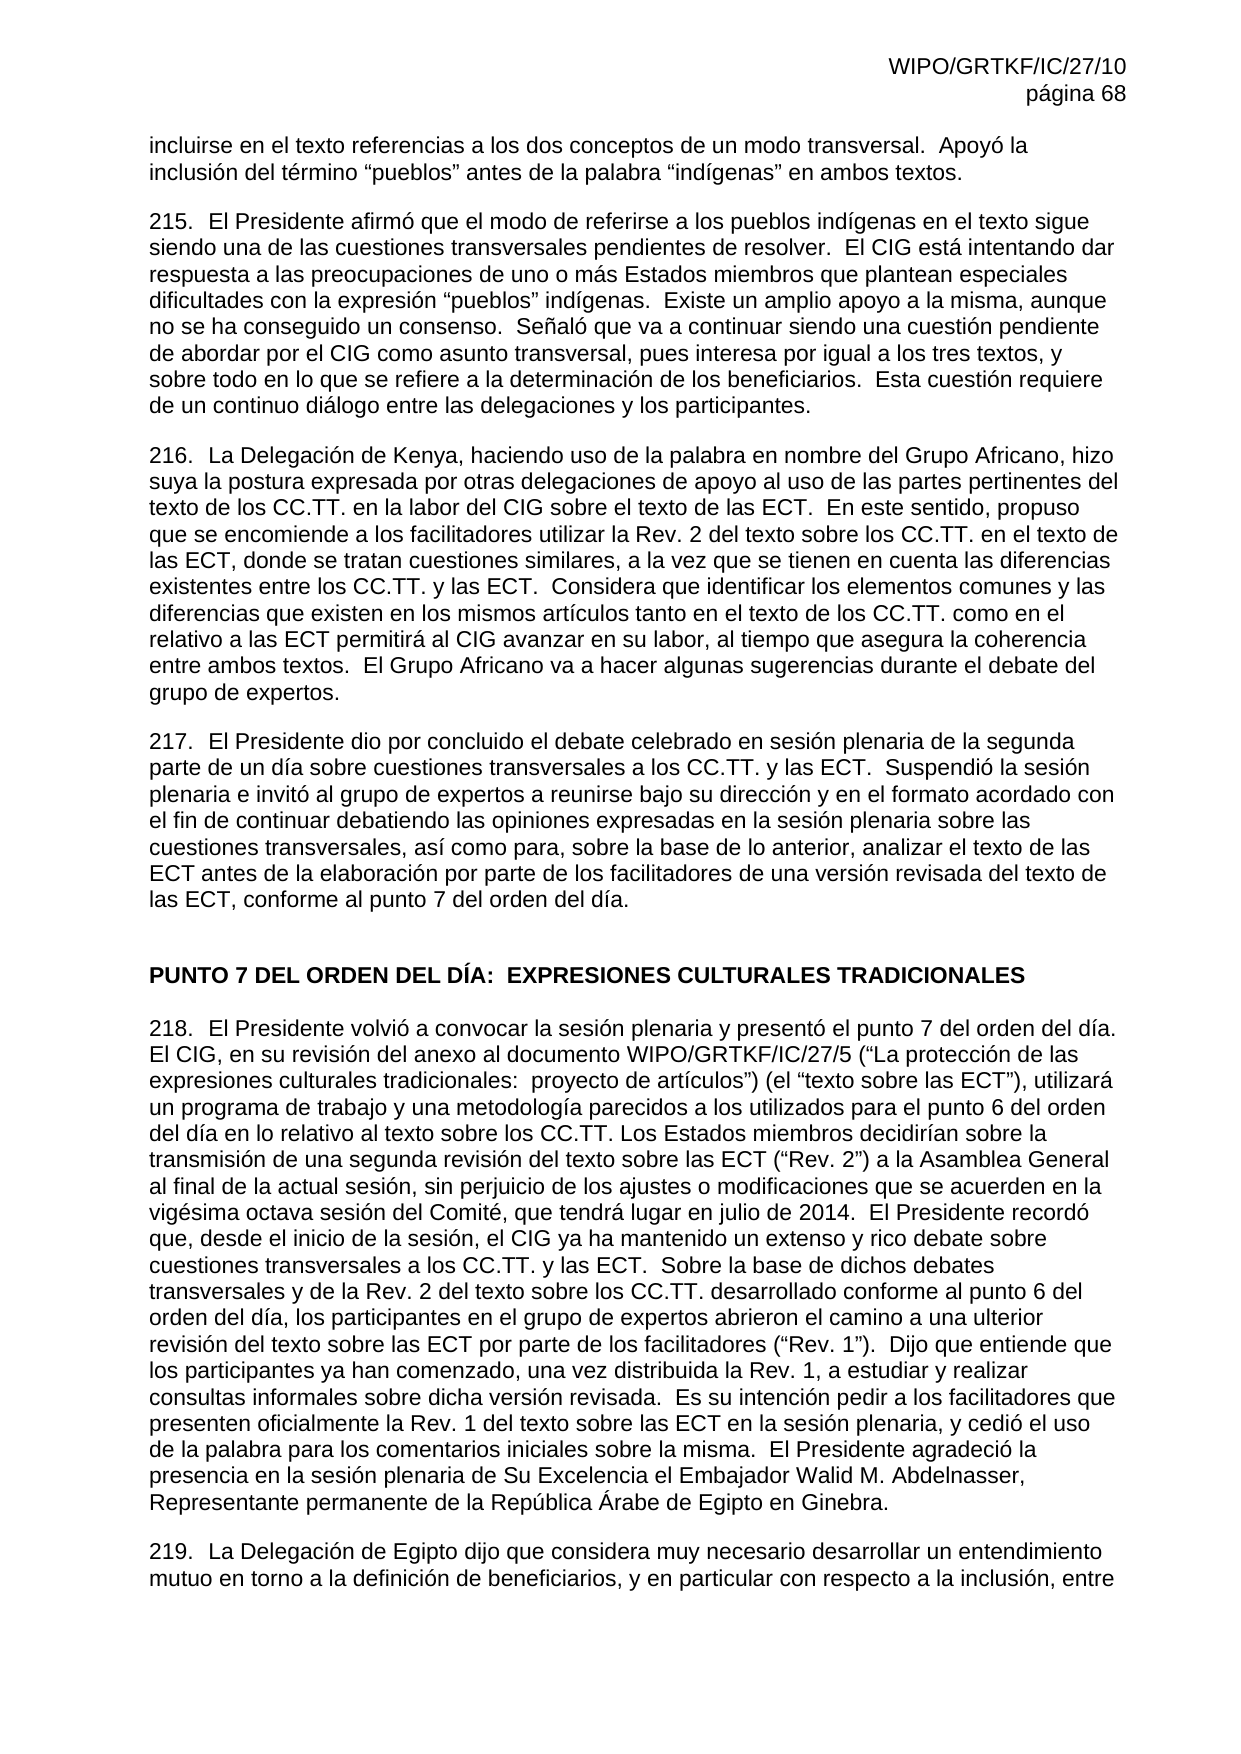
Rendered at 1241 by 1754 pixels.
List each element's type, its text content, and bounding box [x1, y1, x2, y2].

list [149, 1538, 1122, 1591]
subtitle PUNTO 7 DEL ORDEN DEL DÍA: EXPRESIONES CULTURALES TRADICIONALES [149, 962, 1122, 988]
list El Presidente volvió a convocar la sesión plenaria y presentó el punto 7 del orden del día. El CIG, en su revisión del anexo al documento WIPO/GRTKF/IC/27/5 (“La protección de las expresiones culturales tradicionales: proyecto de artículos”) (el “texto sobre las ECT”), utilizará un programa de trabajo y una metodología parecidos a los utilizados para el punto 6 del orden del día en lo relativo al texto sobre los CC.TT. Los Estados miembros decidirían sobre la transmisión de una segunda revisión del texto sobre las ECT (“Rev. 2”) a la Asamblea General al final de la actual sesión, sin perjuicio de los ajustes o modificaciones que se acuerden en la vigésima octava sesión del Comité, que tendrá lugar en julio de 2014. El Presidente recordó que, desde el inicio de la sesión, el CIG ya ha mantenido un extenso y rico debate sobre cuestiones transversales a los CC.TT. y las ECT. Sobre la base de dichos debates transversales y de la Rev. 2 del texto sobre los CC.TT. desarrollado conforme al punto 6 del orden del día, los participantes en el grupo de expertos abrieron el camino a una ulterior revisión del texto sobre las ECT por parte de los facilitadores (“Rev. 1”). Dijo que entiende que los participantes ya han comenzado, una vez distribuida la Rev. 1, a estudiar y realizar consultas informales sobre dicha versión revisada. Es su intención pedir a los facilitadores que presenten oficialmente la Rev. 1 del texto sobre las ECT en la sesión plenaria, y cedió el uso de la palabra para los comentarios iniciales sobre la misma. El Presidente agradeció la presencia en la sesión plenaria de Su Excelencia el Embajador Walid M. Abdelnasser, Representante permanente de la República Árabe de Egipto en Ginebra. [149, 1014, 1122, 1515]
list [149, 132, 1122, 185]
list La Delegación de Kenya, haciendo uso de la palabra en nombre del Grupo Africano, hizo suya la postura expresada por otras delegaciones de apoyo al uso de las partes pertinentes del texto de los CC.TT. en la labor del CIG sobre el texto de las ECT. En este sentido, propuso que se encomiende a los facilitadores utilizar la Rev. 2 del texto sobre los CC.TT. en el texto de las ECT, donde se tratan cuestiones similares, a la vez que se tienen en cuenta las diferencias existentes entre los CC.TT. y las ECT. Considera que identificar los elementos comunes y las diferencias que existen en los mismos artículos tanto en el texto de los CC.TT. como en el relativo a las ECT permitirá al CIG avanzar en su labor, al tiempo que asegura la coherencia entre ambos textos. El Grupo Africano va a hacer algunas sugerencias durante el debate del grupo de expertos. [149, 442, 1122, 705]
list El Presidente dio por concluido el debate celebrado en sesión plenaria de la segunda parte de un día sobre cuestiones transversales a los CC.TT. y las ECT. Suspendió la sesión plenaria e invitó al grupo de expertos a reunirse bajo su dirección y en el formato acordado con el fin de continuar debatiendo las opiniones expresadas en la sesión plenaria sobre las cuestiones transversales, así como para, sobre la base de lo anterior, analizar el texto de las ECT antes de la elaboración por parte de los facilitadores de una versión revisada del texto de las ECT, conforme al punto 7 del orden del día. [149, 728, 1122, 912]
list El Presidente afirmó que el modo de referirse a los pueblos indígenas en el texto sigue siendo una de las cuestiones transversales pendientes de resolver. El CIG está intentando dar respuesta a las preocupaciones de uno o más Estados miembros que plantean especiales dificultades con la expresión “pueblos” indígenas. Existe un amplio apoyo a la misma, aunque no se ha conseguido un consenso. Señaló que va a continuar siendo una cuestión pendiente de abordar por el CIG como asunto transversal, pues interesa por igual a los tres textos, y sobre todo en lo que se refiere a la determinación de los beneficiarios. Esta cuestión requiere de un continuo diálogo entre las delegaciones y los participantes. [149, 208, 1122, 419]
